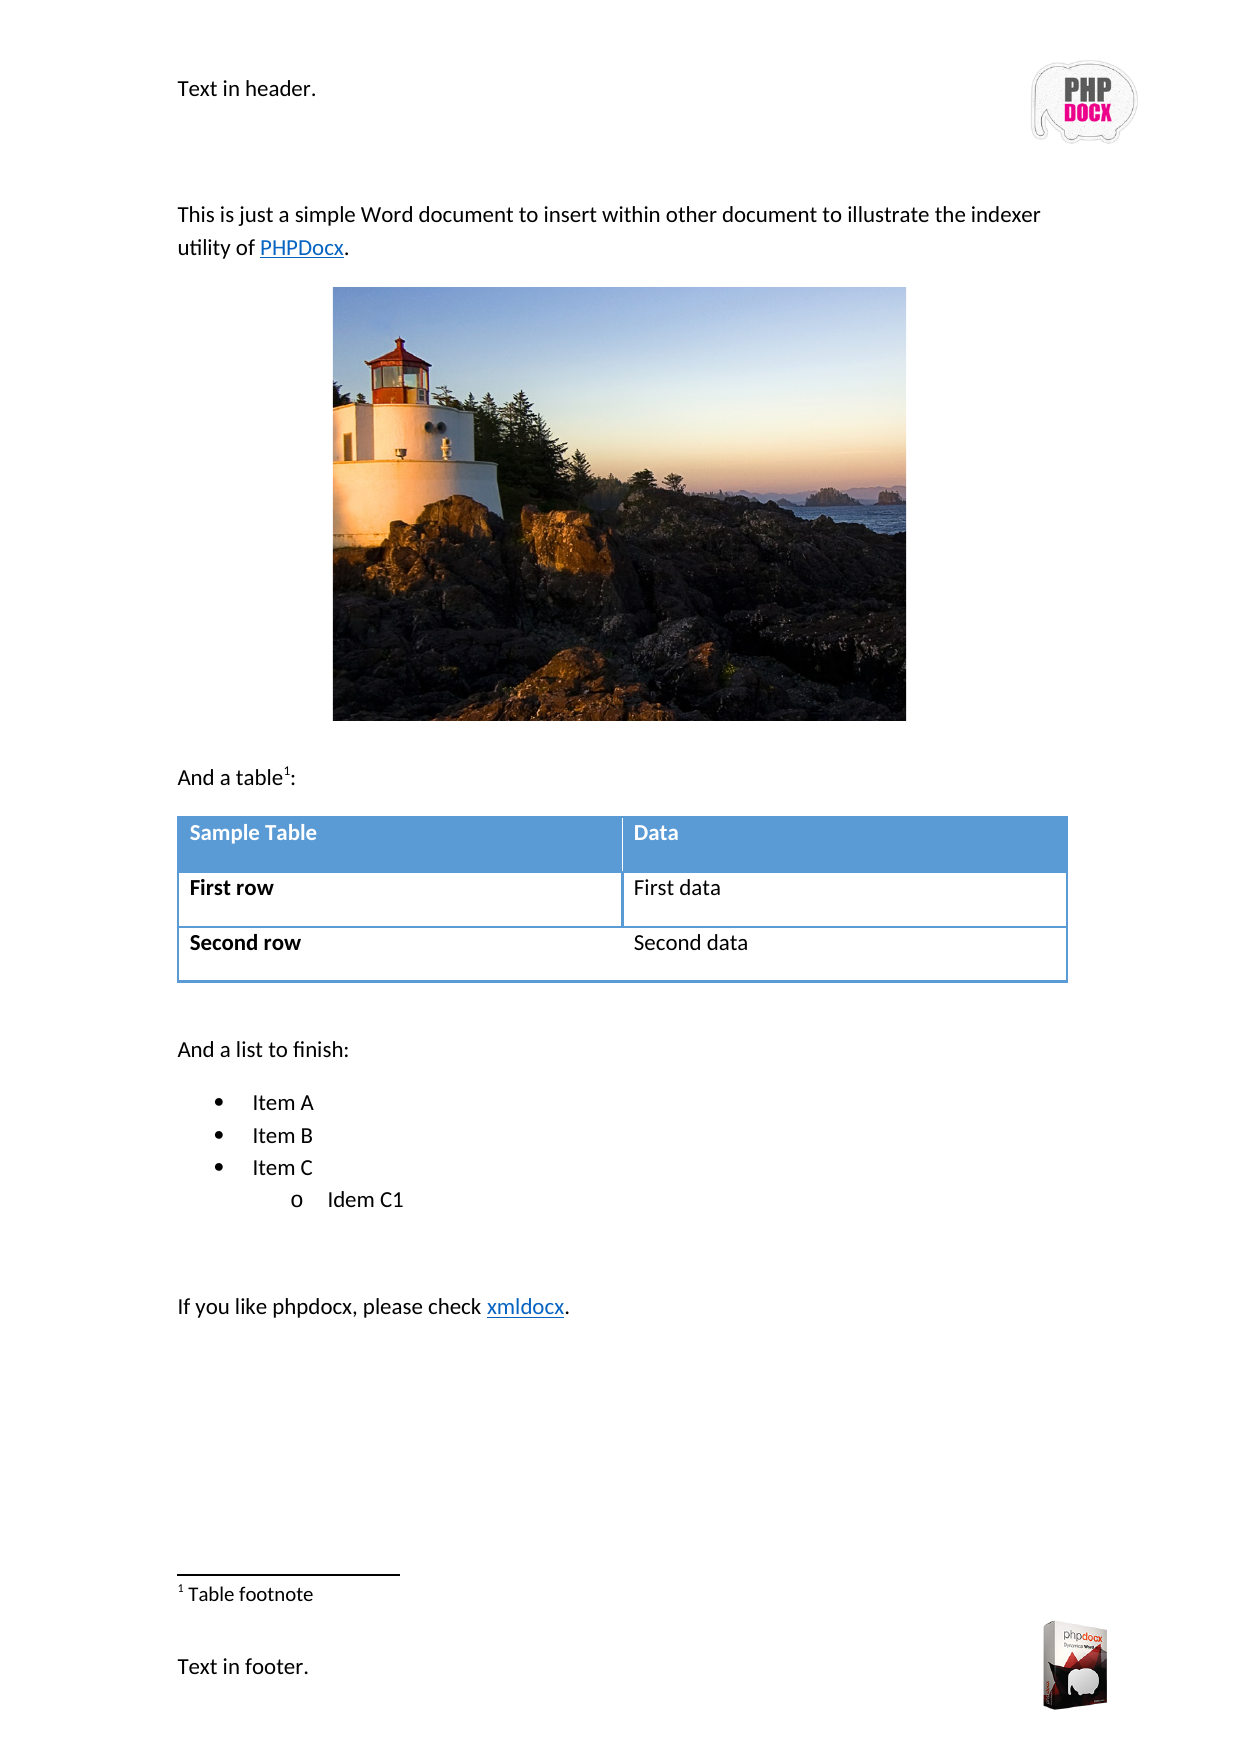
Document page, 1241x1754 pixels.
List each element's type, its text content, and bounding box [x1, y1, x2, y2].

picture [1028, 56, 1139, 147]
table_header Data [623, 818, 1066, 871]
table_cell Second row [179, 928, 622, 980]
table_cell First data [624, 873, 1066, 926]
picture [1042, 1620, 1108, 1710]
text If you like phpdocx, please check xmldocx. [177, 1292, 1063, 1321]
text This is just a simple Word document to insert within other document to illustrate the indexer utility of PHPDocx. [177, 201, 1063, 261]
list Item A [215, 1088, 1063, 1117]
text And a table: [177, 763, 1063, 791]
picture [331, 287, 906, 719]
table_cell Second data [623, 928, 1066, 980]
table_header Sample Table [179, 818, 622, 871]
list Item C [215, 1153, 1063, 1181]
list Idem C1 [290, 1185, 1063, 1214]
list Item B [215, 1121, 1063, 1149]
table_cell First row [179, 873, 621, 926]
text And a list to finish: [177, 1036, 1063, 1063]
